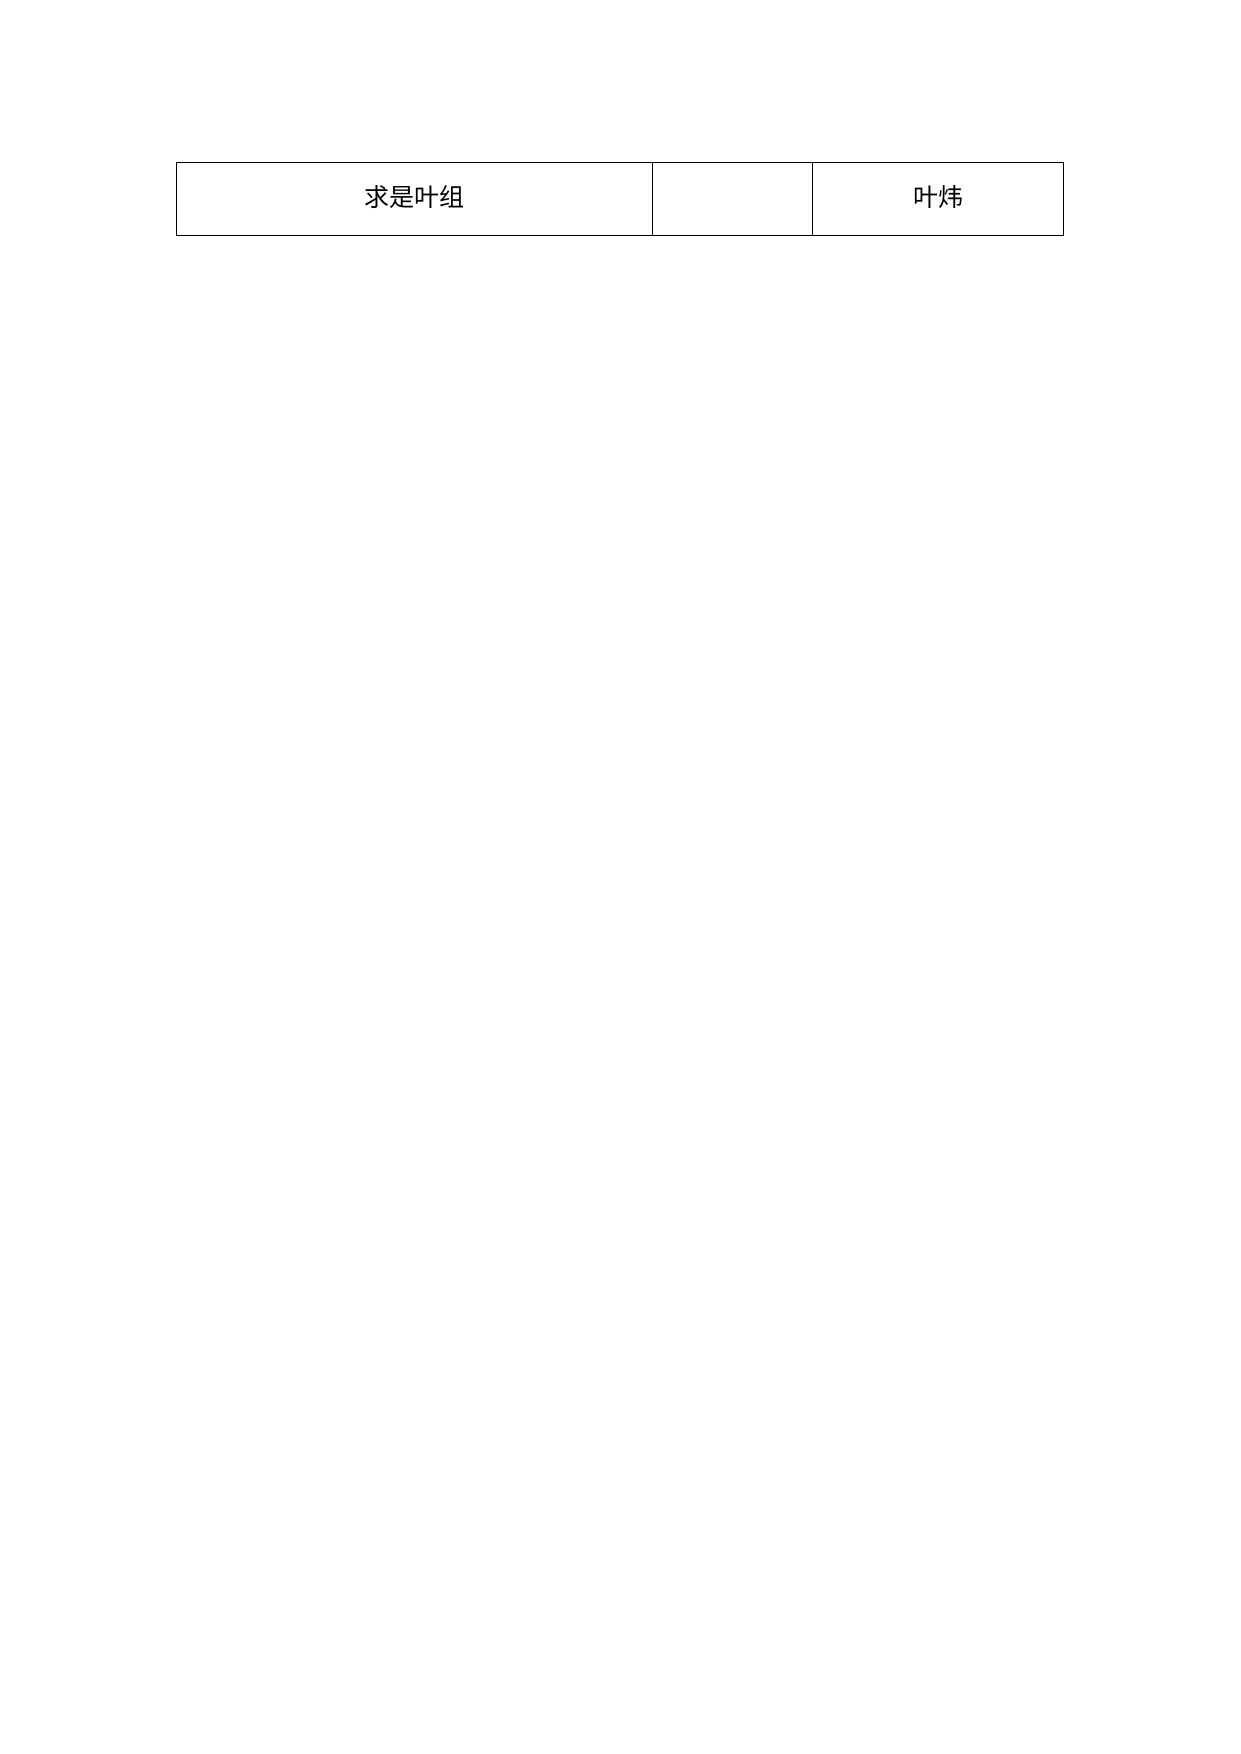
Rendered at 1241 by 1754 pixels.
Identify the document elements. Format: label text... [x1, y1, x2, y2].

table_cell 叶炜 [813, 163, 1063, 235]
table_cell 求是叶组 [177, 163, 652, 235]
table_cell [653, 163, 812, 235]
